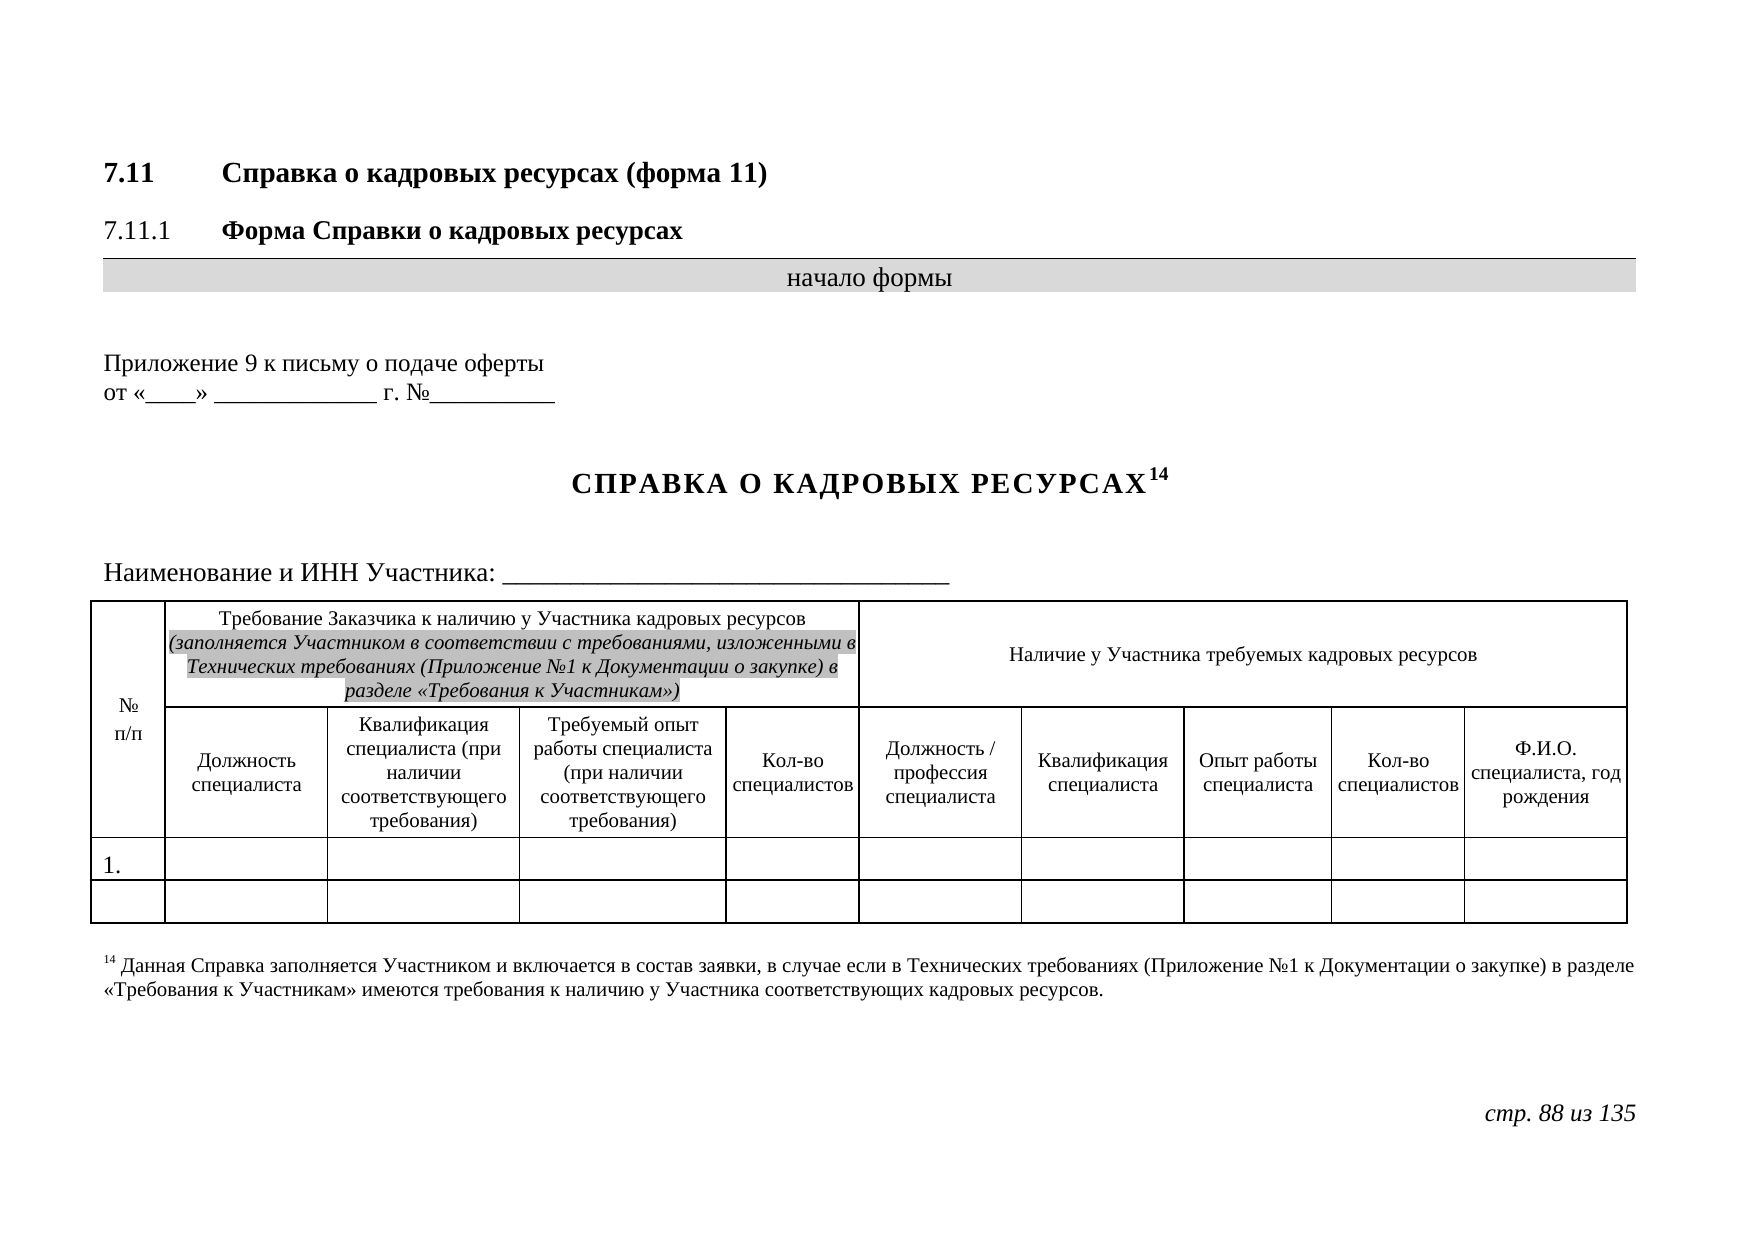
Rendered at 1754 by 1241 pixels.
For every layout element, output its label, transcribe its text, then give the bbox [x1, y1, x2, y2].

table_cell [1465, 881, 1626, 922]
table_cell [1332, 881, 1464, 922]
table_cell Кол-во специалистов [1332, 708, 1464, 836]
table_cell [860, 838, 1021, 879]
table_cell [92, 838, 164, 879]
table_cell [1022, 881, 1183, 922]
table_cell [1465, 838, 1626, 879]
text Форма Справки о кадровых ресурсах [103, 214, 1636, 245]
text Справка о кадровых ресурсах [103, 462, 1636, 500]
table_cell [727, 881, 858, 922]
table_cell Опыт работы специалиста [1185, 708, 1331, 836]
table_cell [328, 881, 519, 922]
table_cell [860, 881, 1021, 922]
table_cell Кол-во специалистов [727, 708, 858, 836]
table_header Наличие у Участника требуемых кадровых ресурсов [860, 602, 1626, 706]
table_cell [520, 881, 725, 922]
table_cell Квалификация специалиста (при наличии соответствующего требования) [328, 708, 519, 836]
table_cell [1332, 838, 1464, 879]
table_cell Требуемый опыт работы специалиста (при наличии соответствующего требования) [520, 708, 725, 836]
text Приложение 9 к письму о подаче оферты от «____» _____________ г. №__________ [103, 348, 1636, 406]
text Наименование и ИНН Участника: _________________________________ [103, 556, 1636, 587]
table_cell [1022, 838, 1183, 879]
table_cell [166, 881, 327, 922]
table_cell Квалификация специалиста [1022, 708, 1183, 836]
table_cell [328, 838, 519, 879]
table_cell Ф.И.О. специалиста, год рождения [1465, 708, 1626, 836]
table_header Требование Заказчика к наличию у Участника кадровых ресурсов (заполняется Участником в соответствии с требованиями, изложенными в Технических требованиях (Приложение №1 к Документации о закупке) в разделе «Требования к Участникам») [166, 602, 858, 706]
table_cell [166, 838, 327, 879]
table_cell Должность / профессия специалиста [860, 708, 1021, 836]
table_cell Должность специалиста [166, 708, 327, 836]
subtitle Справка о кадровых ресурсах (форма 11) [103, 156, 1636, 189]
table_cell [1185, 838, 1331, 879]
table_cell [92, 881, 164, 922]
text начало формы [103, 259, 1636, 292]
table_cell [727, 838, 858, 879]
table_header № п/п [92, 602, 164, 836]
table_cell [520, 838, 725, 879]
table_cell [1185, 881, 1331, 922]
